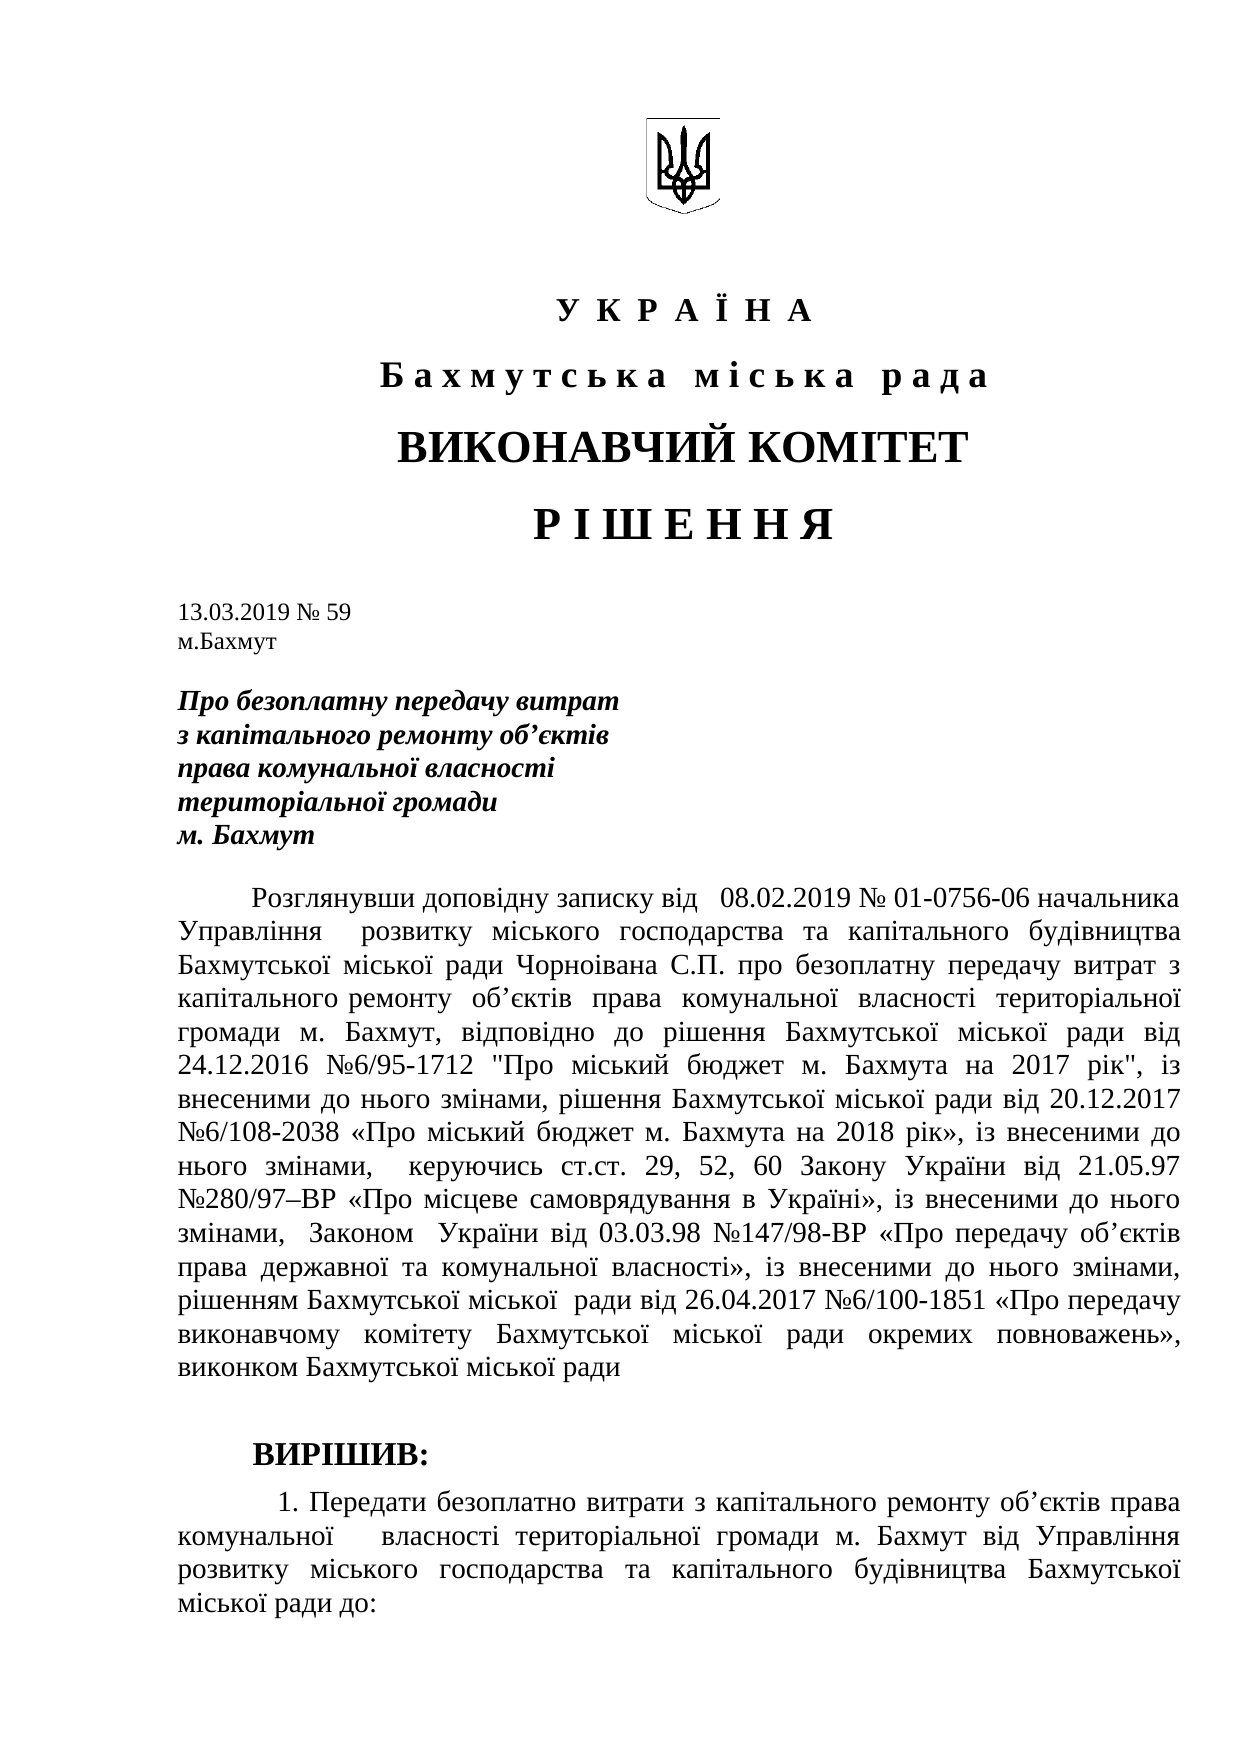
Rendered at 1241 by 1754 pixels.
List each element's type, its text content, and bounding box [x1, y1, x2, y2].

table_header Про безоплатну передачу витрат з капітального ремонту об’єктів права комунальної власності територіальної громади м. Бахмут [166, 683, 643, 880]
subtitle Р І Ш Е Н Н Я [177, 496, 1189, 549]
subtitle Б а х м у т с ь к а м і с ь к а р а д а [177, 352, 1189, 396]
subtitle У К Р А Ї Н А [177, 290, 1189, 328]
text 1. Передати безоплатно витрати з капітального ремонту об’єктів права комунальної власності територіальної громади м. Бахмут від Управління розвитку міського господарства та капітального будівництва Бахмутської міської ради до: [177, 1484, 1181, 1619]
text Розглянувши доповідну записку від 08.02.2019 № 01-0756-06 начальника Управління розвитку міського господарства та капітального будівництва Бахмутської міської ради Чорноівана С.П. про безоплатну передачу витрат з капітального ремонту об’єктів права комунальної власності територіальної громади м. Бахмут, відповідно до рішення Бахмутської міської ради від 24.12.2016 №6/95-1712 "Про міський бюджет м. Бахмута на 2017 рік", із внесеними до нього змінами, рішення Бахмутської міської ради від 20.12.2017 №6/108-2038 «Про міський бюджет м. Бахмута на 2018 рік», із внесеними до нього змінами, керуючись ст.ст. 29, 52, 60 Закону України від 21.05.97 №280/97–ВР «Про місцеве самоврядування в Україні», із внесеними до нього змінами, Законом України від 03.03.98 №147/98-ВР «Про передачу об’єктів права державної та комунальної власності», із внесеними до нього змінами, рішенням Бахмутської міської ради від 26.04.2017 №6/100-1851 «Про передачу виконавчому комітету Бахмутської міської ради окремих повноважень», виконком Бахмутської міської ради [177, 880, 1182, 1383]
text 13.03.2019 № 59 [177, 597, 1181, 626]
subtitle ВИКОНАВЧИЙ КОМІТЕТ [177, 420, 1189, 472]
text м.Бахмут [177, 626, 1181, 654]
text ВИРІШИВ: [177, 1434, 1181, 1472]
picture [646, 118, 720, 214]
